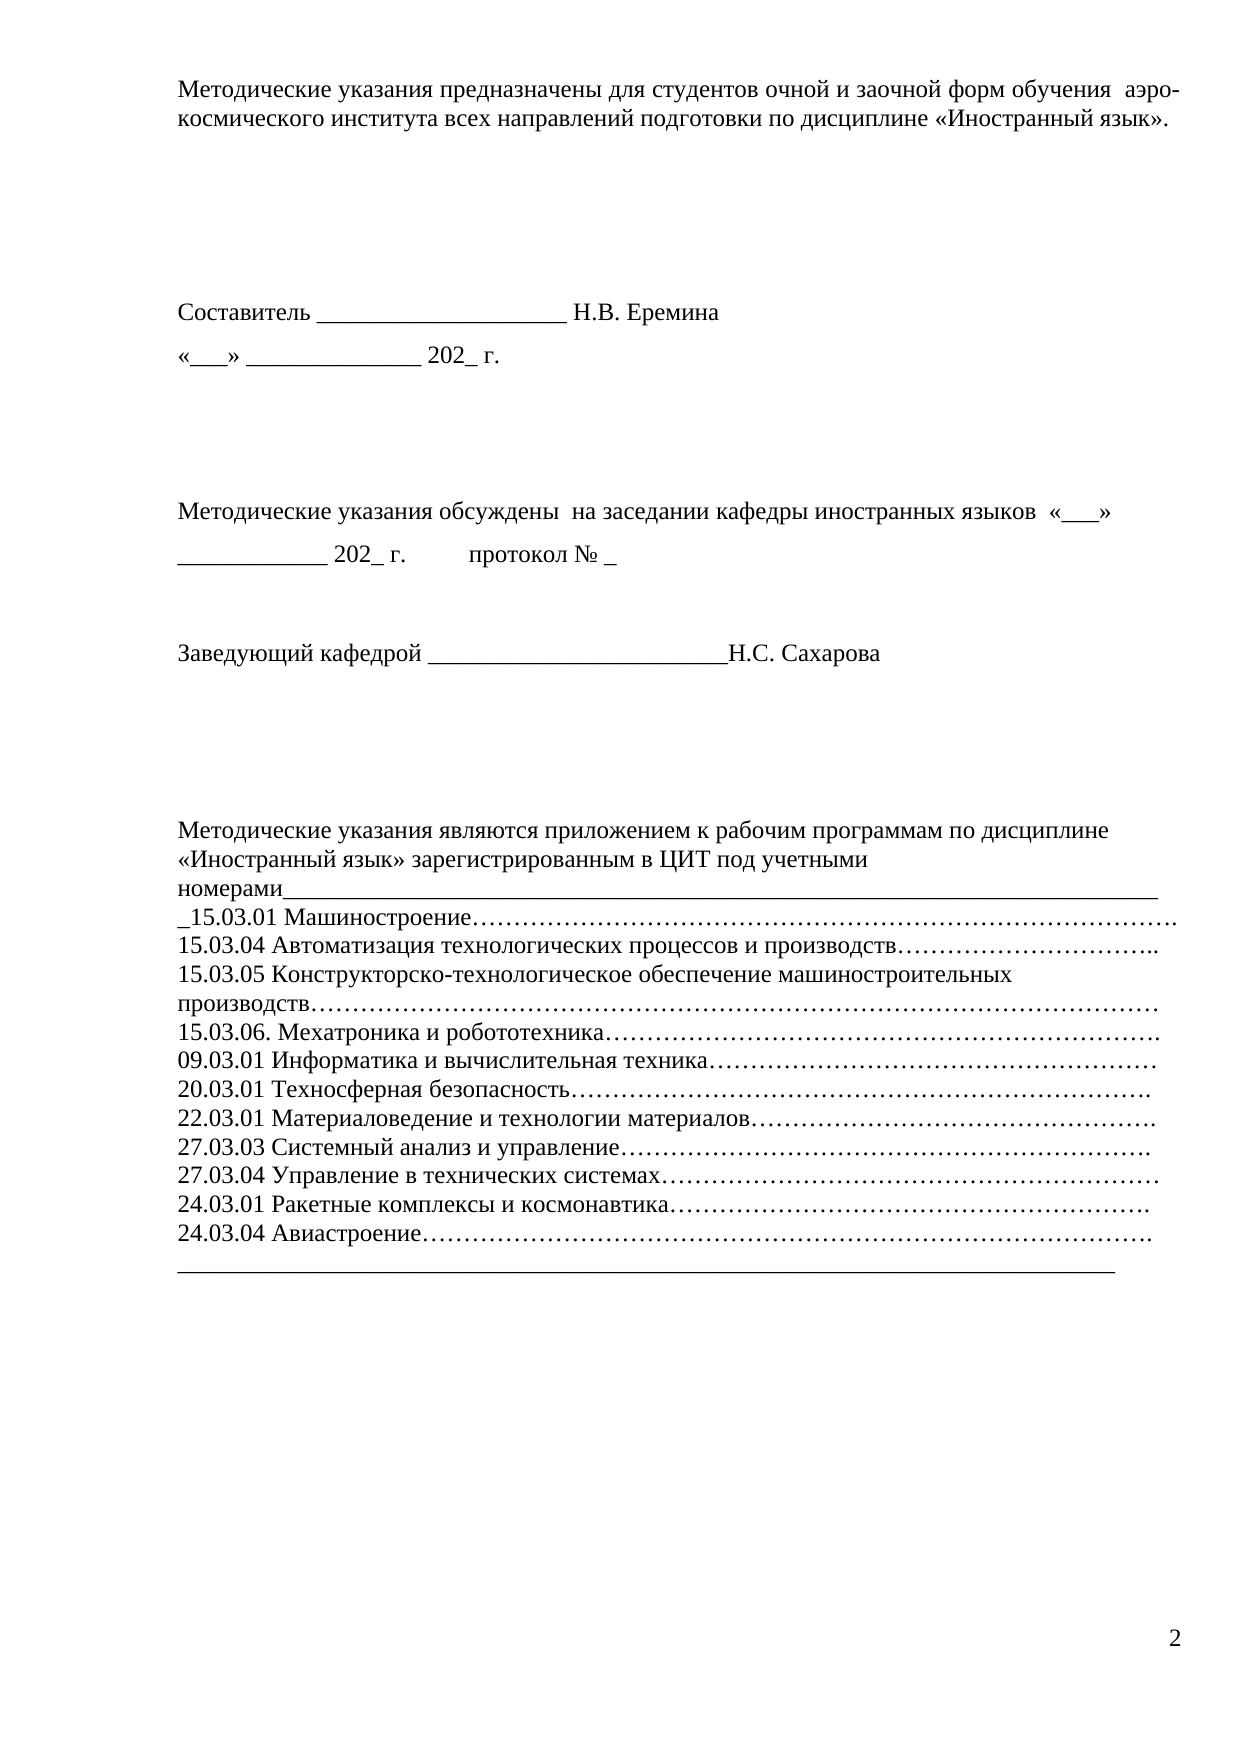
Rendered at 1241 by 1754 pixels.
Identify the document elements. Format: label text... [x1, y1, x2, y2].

text Методические указания предназначены для студентов очной и заочной форм обучения аэро-космического института всех направлений подготовки по дисциплине «Иностранный язык». [177, 74, 1181, 131]
text 24.03.01 Ракетные комплексы и космонавтика…………………………………………………. [177, 1189, 1181, 1218]
text Заведующий кафедрой ________________________Н.С. Сахарова [177, 638, 1181, 667]
text 15.03.06. Мехатроника и робототехника…………………………………………………………. [177, 1017, 1181, 1045]
text Методические указания являются приложением к рабочим программам по дисциплине «Иностранный язык» зарегистрированным в ЦИТ под учетными номерами_______________________________________________________________________15.03.01 Машиностроение…………………………………………………………………………. [177, 815, 1181, 930]
text 15.03.04 Автоматизация технологических процессов и производств………………………….. [177, 930, 1181, 959]
text 27.03.04 Управление в технических системах…………………………………………………… [177, 1160, 1181, 1189]
text 09.03.01 Информатика и вычислительная техника……………………………………………… [177, 1045, 1181, 1074]
text Методические указания обсуждены на заседании кафедры иностранных языков «___» ____________ 202_ г. протокол № _ [177, 496, 1181, 568]
text ___________________________________________________________________________ [177, 1247, 1181, 1275]
text Составитель ____________________ Н.В. Еремина [177, 297, 1181, 326]
text 22.03.01 Материаловедение и технологии материалов…………………………………………. [177, 1103, 1181, 1132]
text 24.03.04 Авиастроение……………………………………………………………………………. [177, 1218, 1181, 1247]
text 15.03.05 Конструкторско-технологическое обеспечение машиностроительных производств………………………………………………………………………………………… [177, 959, 1181, 1017]
text 27.03.03 Системный анализ и управление………………………………………………………. [177, 1132, 1181, 1160]
text «___» ______________ 202_ г. [177, 340, 1181, 369]
text 20.03.01 Техносферная безопасность……………………………………………………………. [177, 1074, 1181, 1103]
